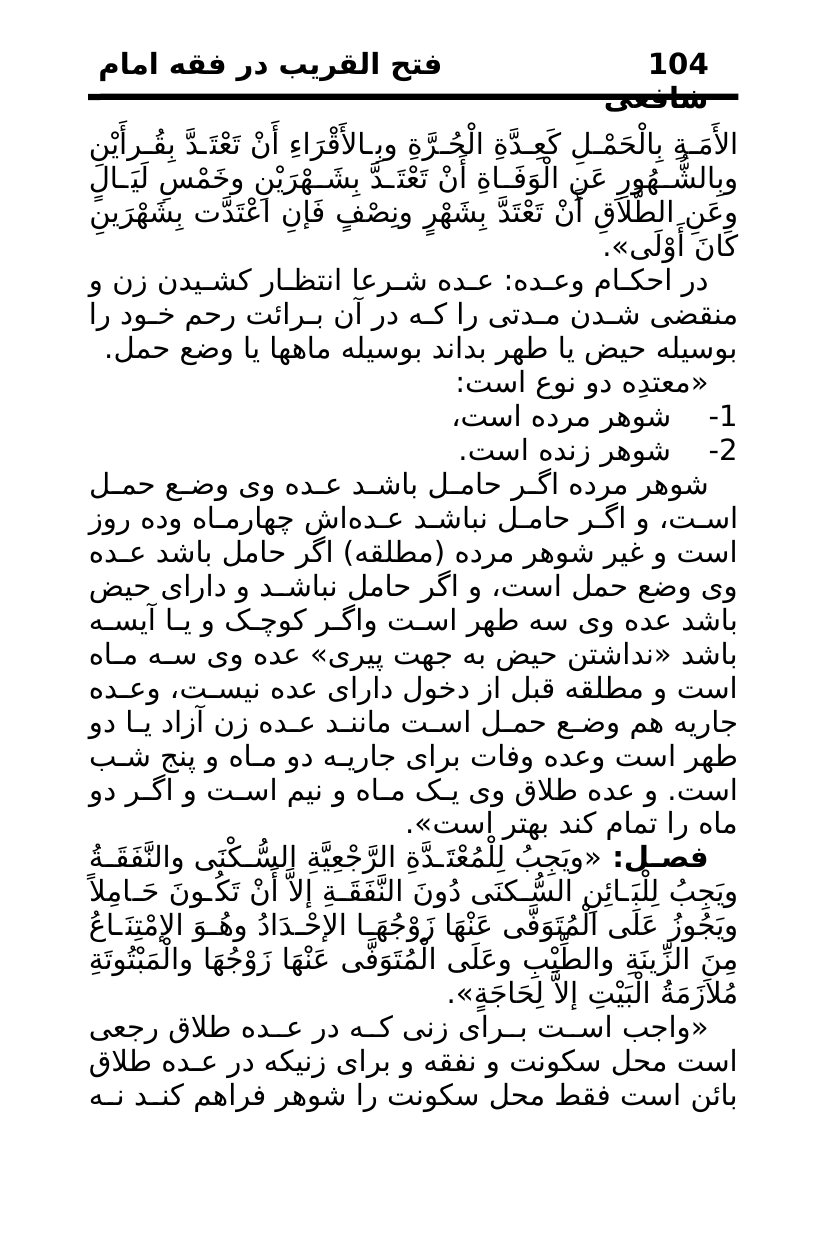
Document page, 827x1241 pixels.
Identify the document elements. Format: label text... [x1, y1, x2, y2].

list شوهر زنده است. [89, 433, 708, 467]
text شوهر مرده اگر حامل باشد عده وی وضع حمل است، و اگر حامل نباشد عده‌اش چهارماه وده روز است و غیر شوهر مرده (مطلقه) اگر حامل باشد عده وی وضع حمل است، و اگر حامل نباشد و دارای حیض باشد عده وی سه طهر است واگر کوچک و یا آیسه باشد «نداشتن حیض به جهت پیری» عده وی سه ماه است و مطلقه قبل از دخول دارای عده نیست، وعده جاریه هم وضع حمل است مانند عده زن آزاد یا دو طهر است وعده وفات برای جاریه دو ماه و پنج شب است. و عده طلاق وی یک ماه و نیم است و اگر دو ماه را تمام کند بهتر است». [89, 467, 738, 841]
text فصل: «ويَجِبُ لِلْمُعْتَدَّةِ الرَّجْعِيَّةِ السُّکْنَی والنَّفَقَةُ ويَجِبُ لِلْبَائِنِ السُّکنَی دُونَ النَّفَقَةِ إلاَّ أَنْ تَکُونَ حَامِلاً ويَجُوزُ عَلَی الْمُتَوَفَّی عَنْهَا زَوْجُهَا الإحْدَادُ وهُوَ الإمْتِنَاعُ مِنَ الزِّينَةِ والطِّيْبِ وعَلَی الْمُتَوَفَّی عَنْهَا زَوْجُهَا والْمَبْتُوتَةِ مُلاَزَمَةُ الْبَيْتِ إلاَّ لِحَاجَةٍ». [89, 841, 738, 1011]
text در احکام وعده: عده شرعا انتظار کشیدن زن و منقضی شدن مدتی را که در آن برائت رحم خود را بوسیله حیض یا طهر بداند بوسیله ماهها یا وضع حمل. [89, 263, 738, 365]
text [89, 128, 738, 263]
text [89, 1011, 738, 1112]
text «معتدِه دو نوع است: [89, 365, 738, 399]
list شوهر مرده است، [89, 399, 708, 433]
